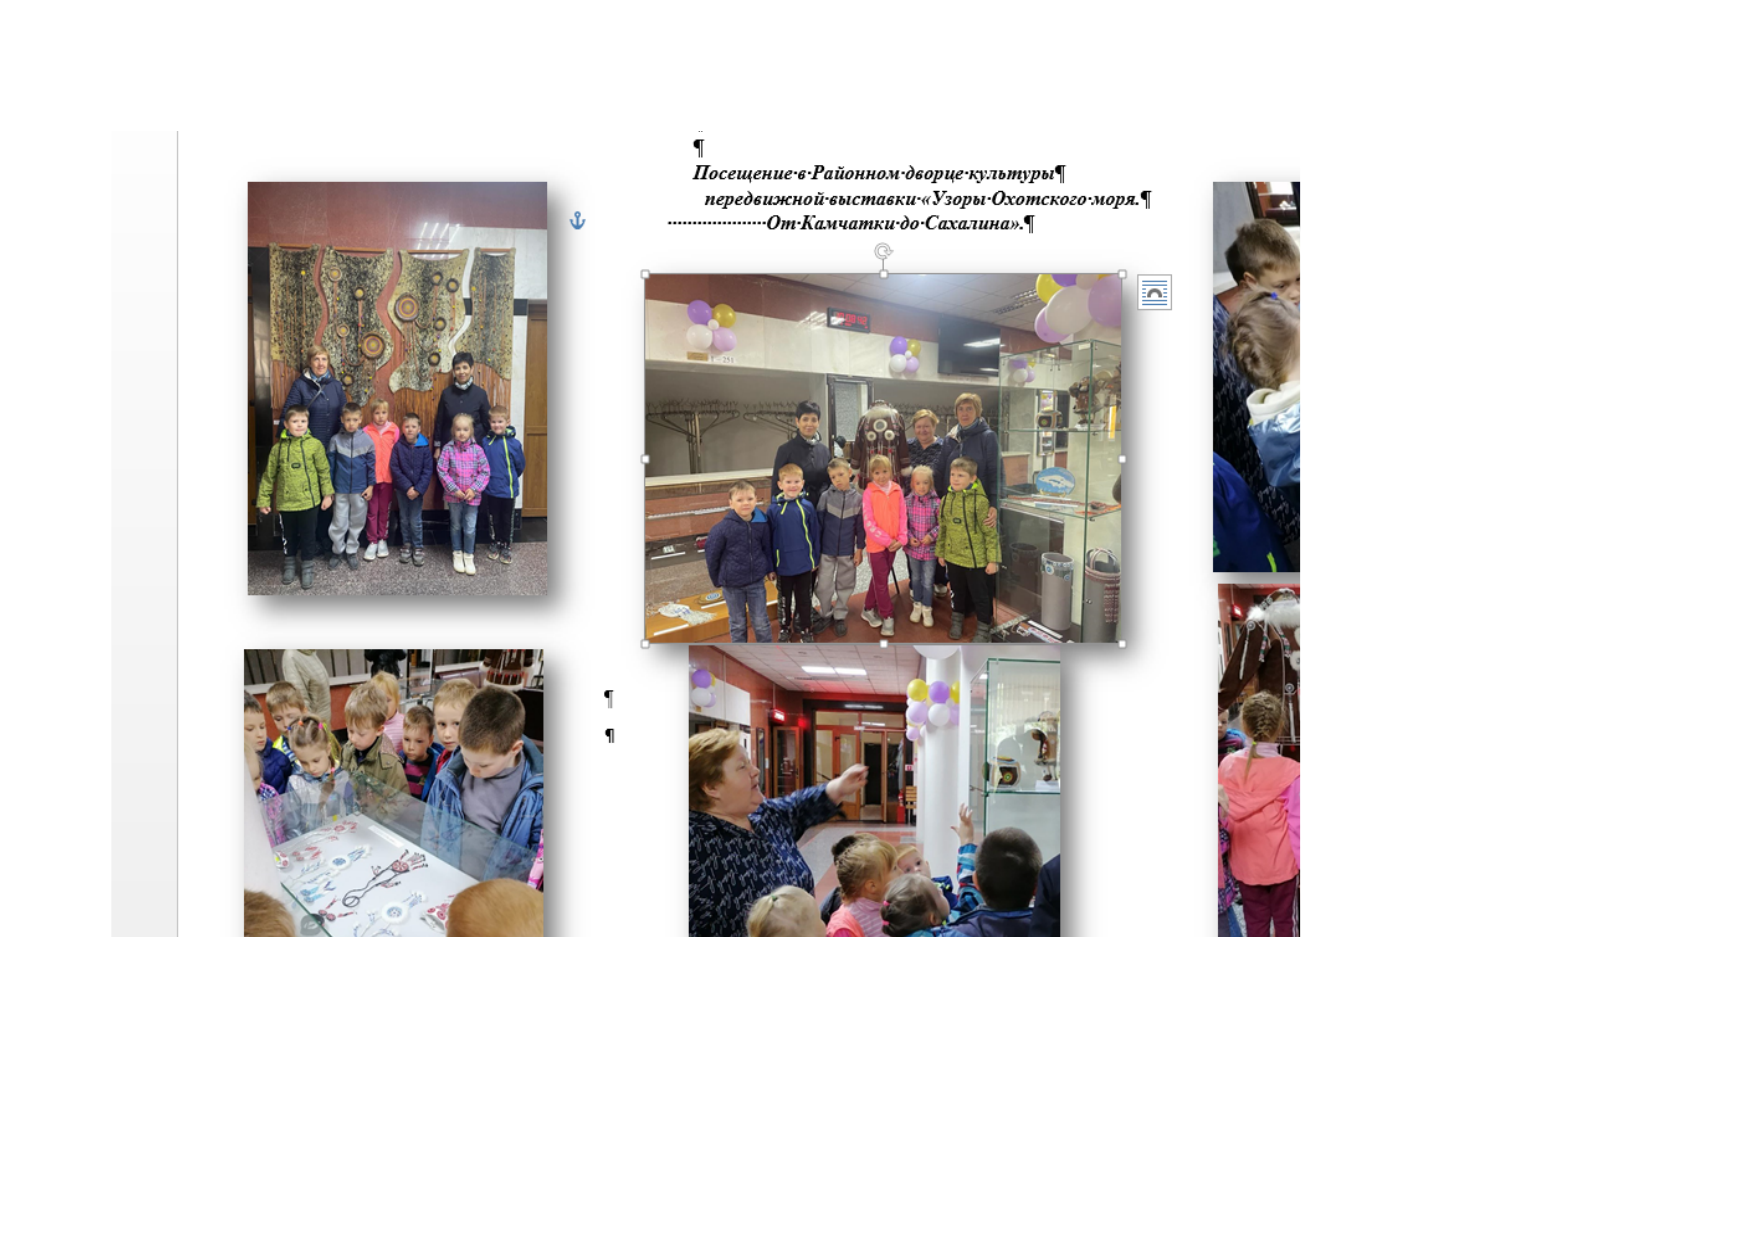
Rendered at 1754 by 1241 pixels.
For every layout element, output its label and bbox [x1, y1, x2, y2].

picture [111, 136, 1301, 937]
